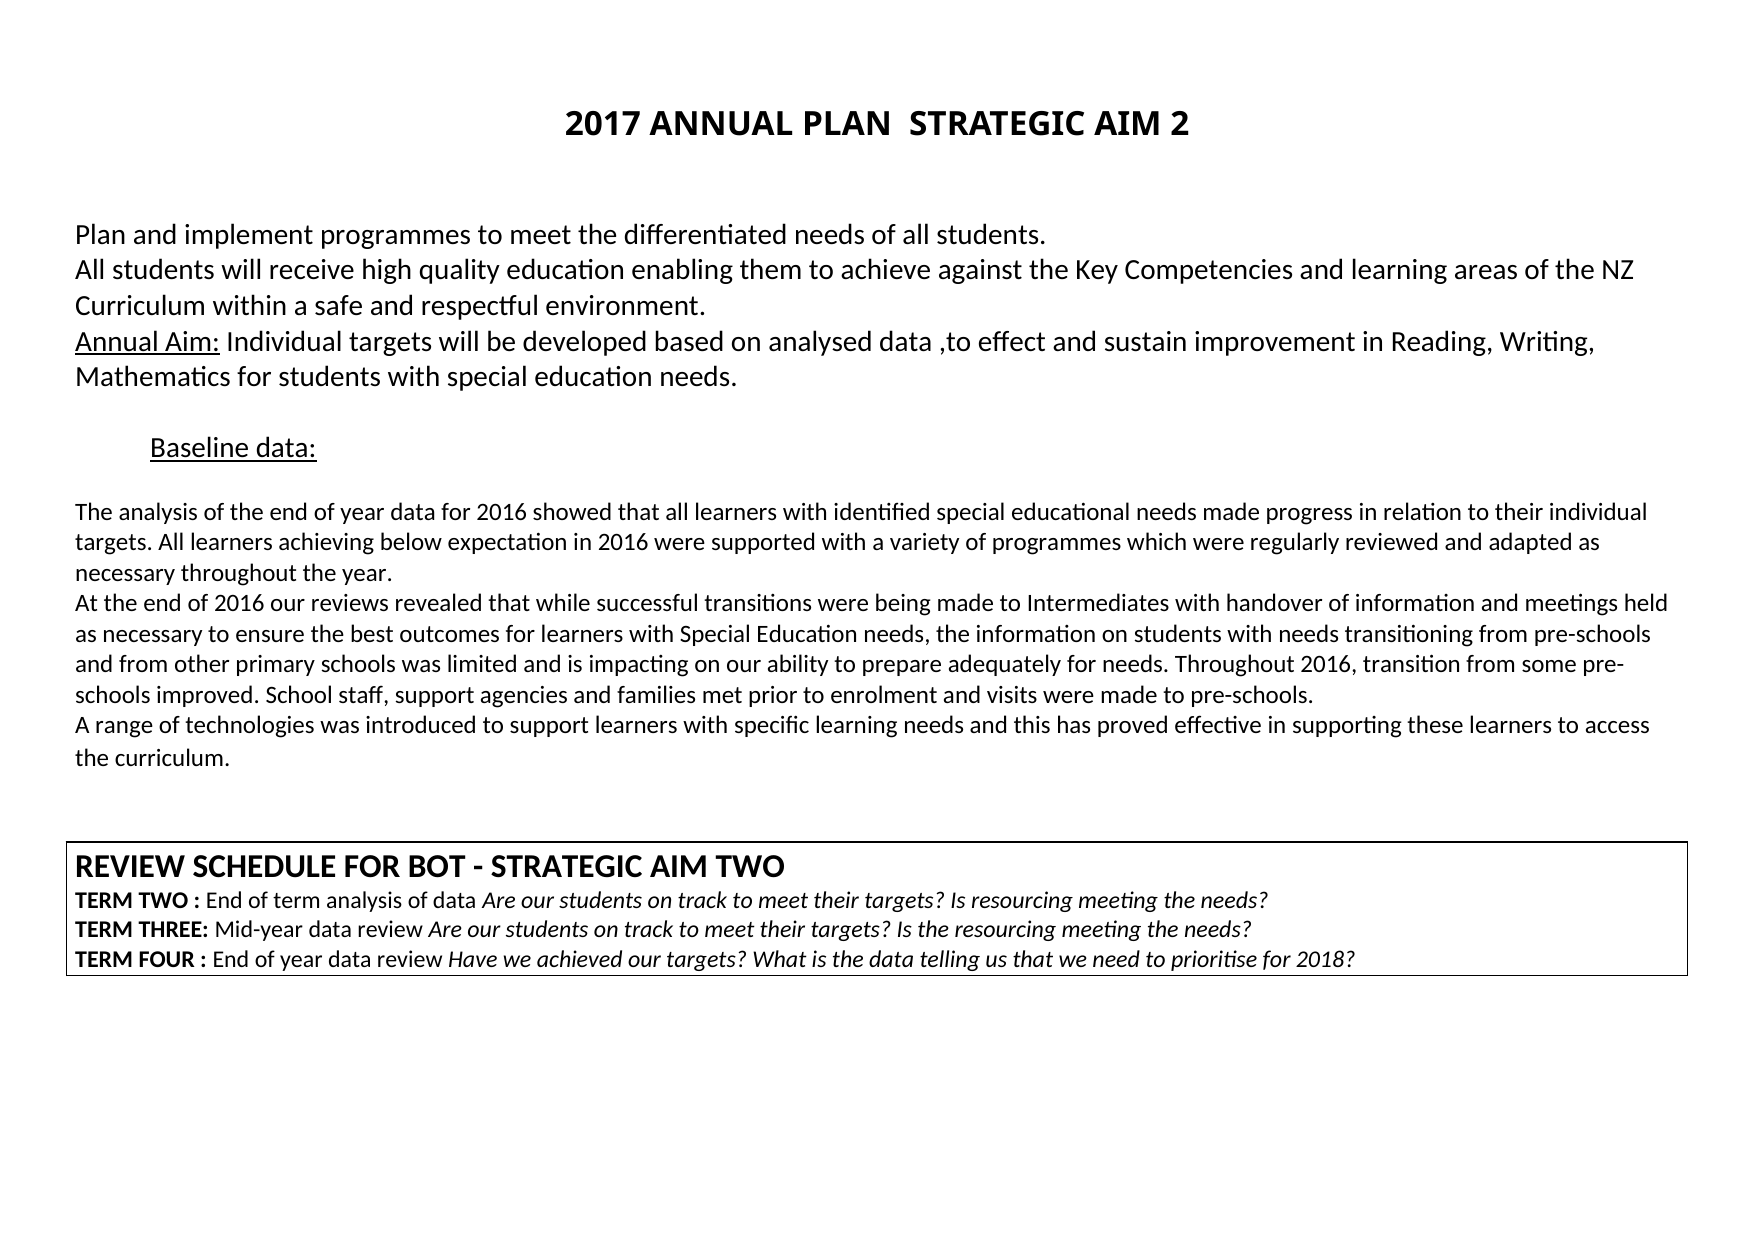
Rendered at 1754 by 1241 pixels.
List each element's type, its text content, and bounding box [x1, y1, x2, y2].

text TERM THREE: Mid-year data review Are our students on track to meet their targets? Is the resourcing meeting the needs? [75, 914, 1679, 941]
title 2017 ANNUAL PLAN STRATEGIC AIM 2 [75, 100, 1679, 145]
text Plan and implement programmes to meet the differentiated needs of all students. [75, 216, 1679, 251]
text Annual Aim: Individual targets will be developed based on analysed data ,to effect and sustain improvement in Reading, Writing, Mathematics for students with special education needs. [75, 323, 1679, 394]
text TERM FOUR : End of year data review Have we achieved our targets? What is the data telling us that we need to prioritise for 2018? [67, 941, 1687, 975]
text TERM TWO : End of term analysis of data Are our students on track to meet their targets? Is resourcing meeting the needs? [75, 885, 1679, 914]
text A range of technologies was introduced to support learners with specific learning needs and this has proved effective in supporting these learners to access the curriculum. [75, 709, 1679, 773]
text REVIEW SCHEDULE FOR BOT - STRATEGIC AIM TWO [67, 843, 1687, 885]
text At the end of 2016 our reviews revealed that while successful transitions were being made to Intermediates with handover of information and meetings held as necessary to ensure the best outcomes for learners with Special Education needs, the information on students with needs transitioning from pre-schools and from other primary schools was limited and is impacting on our ability to prepare adequately for needs. Throughout 2016, transition from some pre-schools improved. School staff, support agencies and families met prior to enrolment and visits were made to pre-schools. [75, 587, 1679, 709]
text The analysis of the end of year data for 2016 showed that all learners with identified special educational needs made progress in relation to their individual targets. All learners achieving below expectation in 2016 were supported with a variety of programmes which were regularly reviewed and adapted as necessary throughout the year. [75, 496, 1679, 587]
text Baseline data: [150, 429, 1679, 465]
text All students will receive high quality education enabling them to achieve against the Key Competencies and learning areas of the NZ Curriculum within a safe and respectful environment. [75, 251, 1679, 323]
